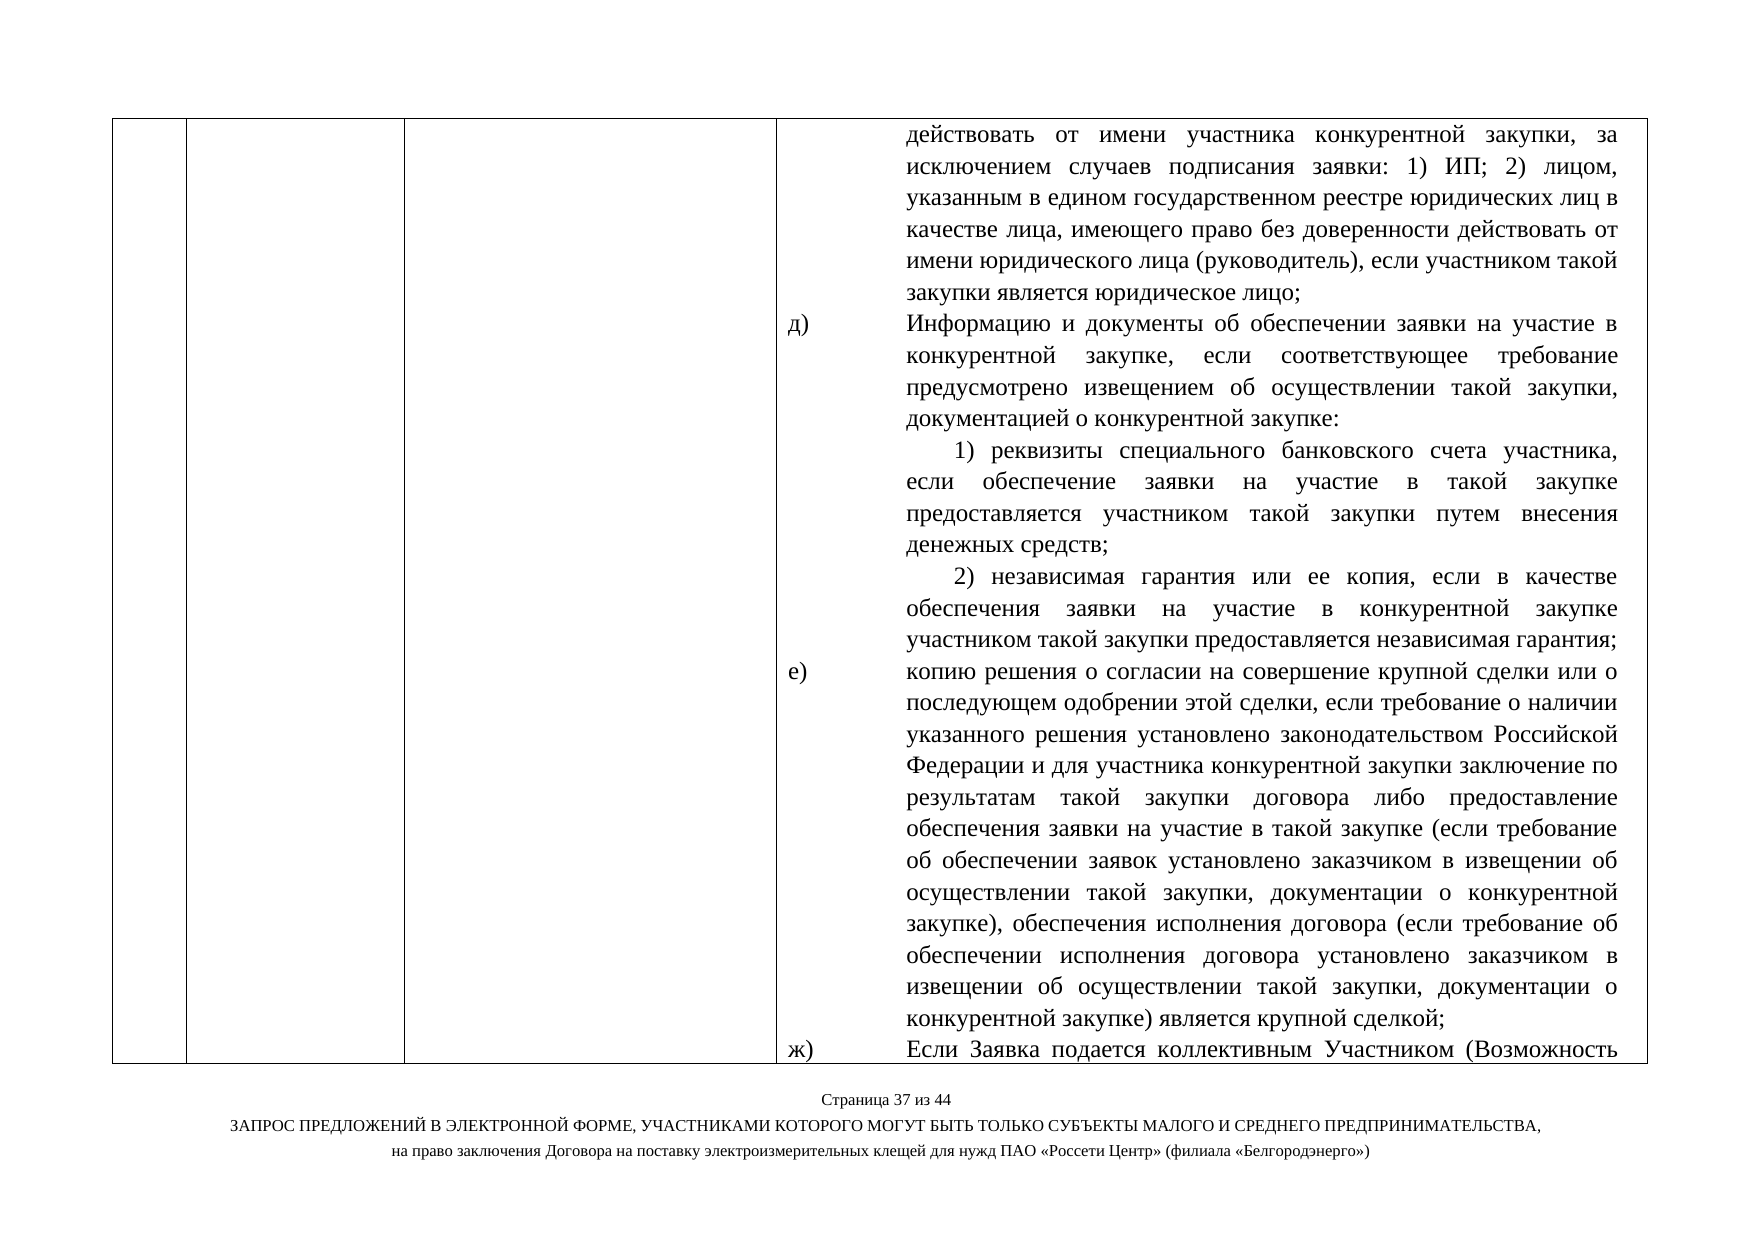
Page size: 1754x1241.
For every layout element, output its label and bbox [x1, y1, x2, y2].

table_cell [777, 119, 1647, 1063]
table_cell [187, 119, 404, 1063]
table_cell [405, 119, 776, 1063]
table_cell [113, 119, 186, 1063]
